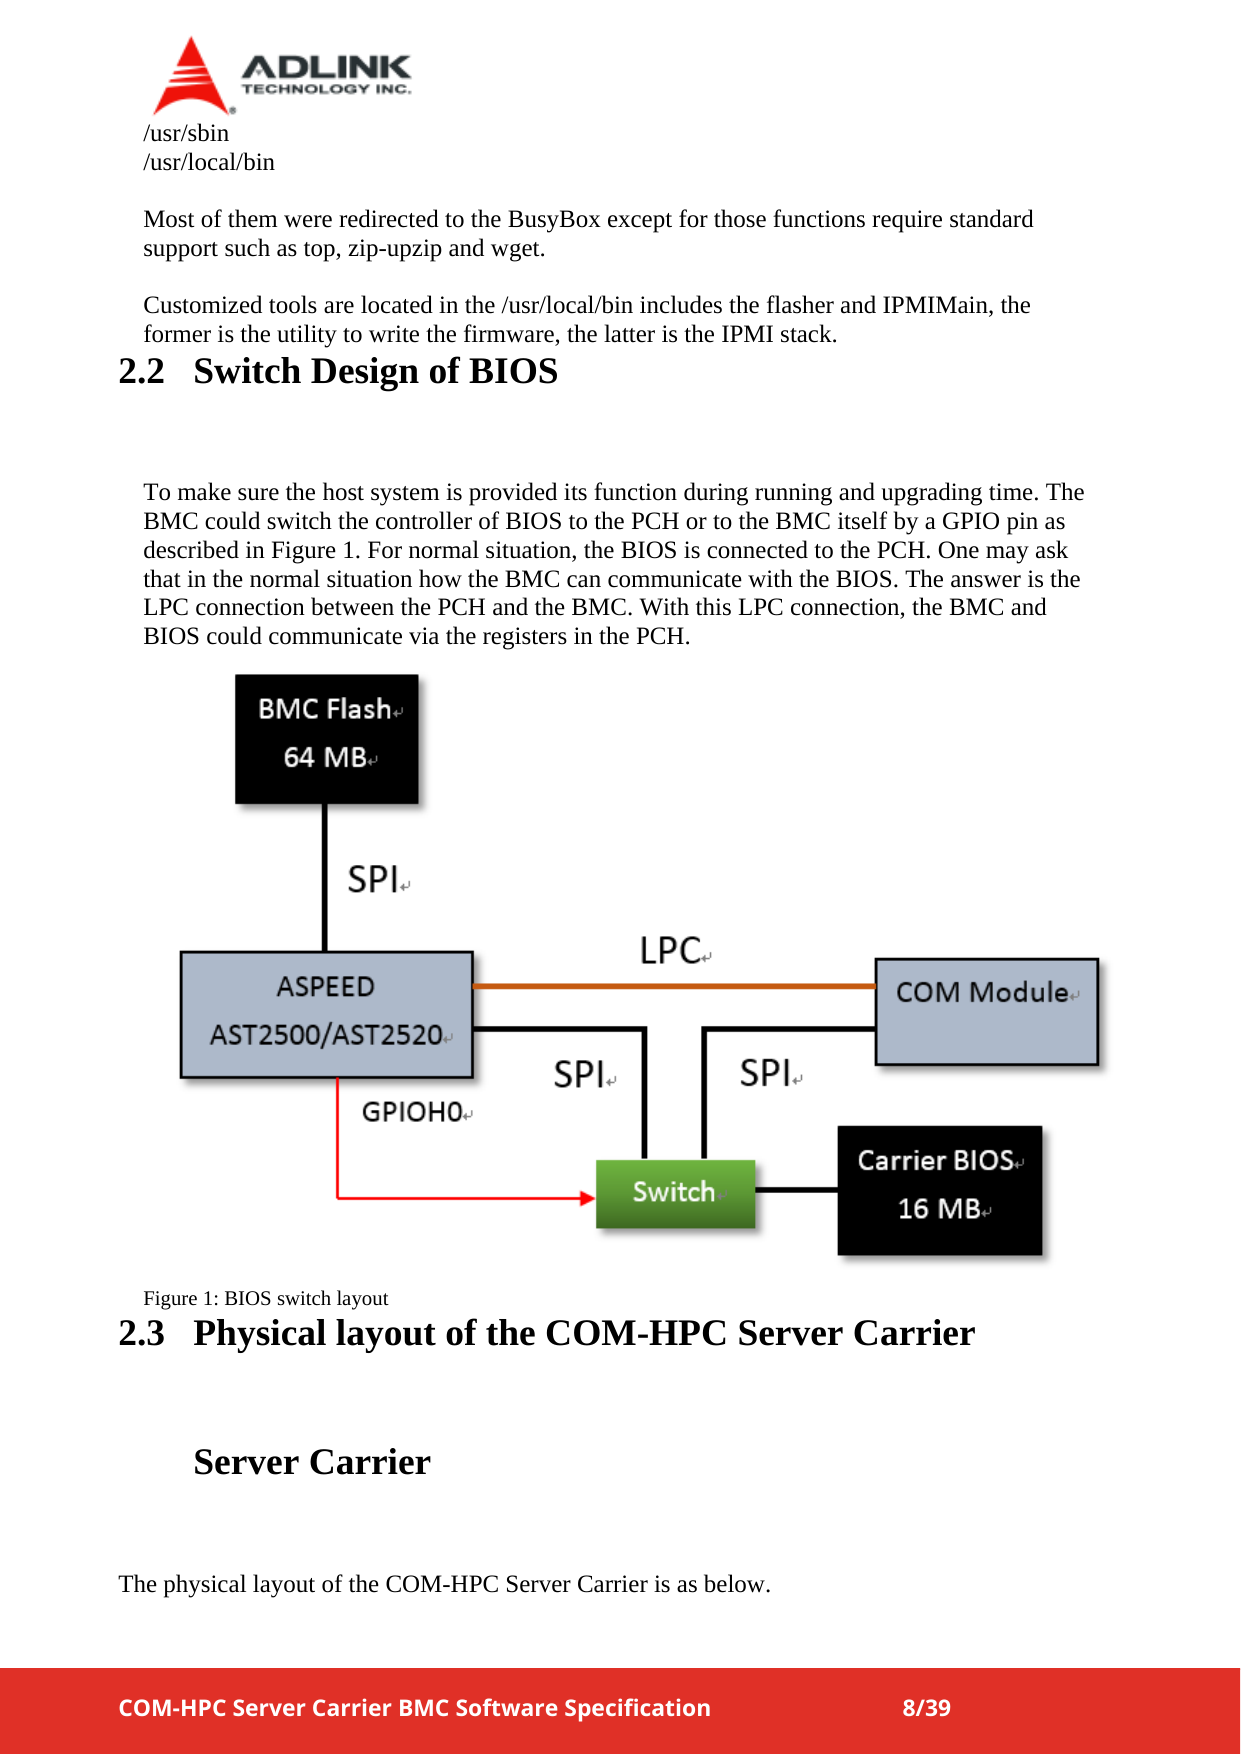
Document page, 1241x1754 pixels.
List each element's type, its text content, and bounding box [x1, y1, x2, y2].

picture [149, 28, 417, 118]
text /usr/sbin [143, 118, 1097, 147]
text /usr/local/bin [143, 147, 1097, 176]
text The physical layout of the COM-HPC Server Carrier is as below. [118, 1569, 1122, 1598]
text Customized tools are located in the /usr/local/bin includes the flasher and IPMIMain, the former is the utility to write the firmware, the latter is the IPMI stack. [143, 291, 1097, 348]
text Most of them were redirected to the BusyBox except for those functions require standard support such as top, zip-upzip and wget. [143, 204, 1097, 262]
subtitle Physical layout of the COM-HPC Server Carrier Server Carrier [118, 1310, 1122, 1483]
text Figure 1: BIOS switch layout [143, 1287, 1097, 1310]
text To make sure the host system is provided its function during running and upgrading time. The BMC could switch the controller of BIOS to the PCH or to the BMC itself by a GPIO pin as described in Figure 1. For normal situation, the BIOS is connected to the PCH. One may ask that in the normal situation how the BMC can communicate with the BIOS. The answer is the LPC connection between the PCH and the BMC. With this LPC connection, the BMC and BIOS could communicate via the registers in the PCH. [143, 477, 1097, 650]
picture [143, 650, 1125, 1287]
subtitle Switch Design of BIOS [118, 348, 1122, 391]
